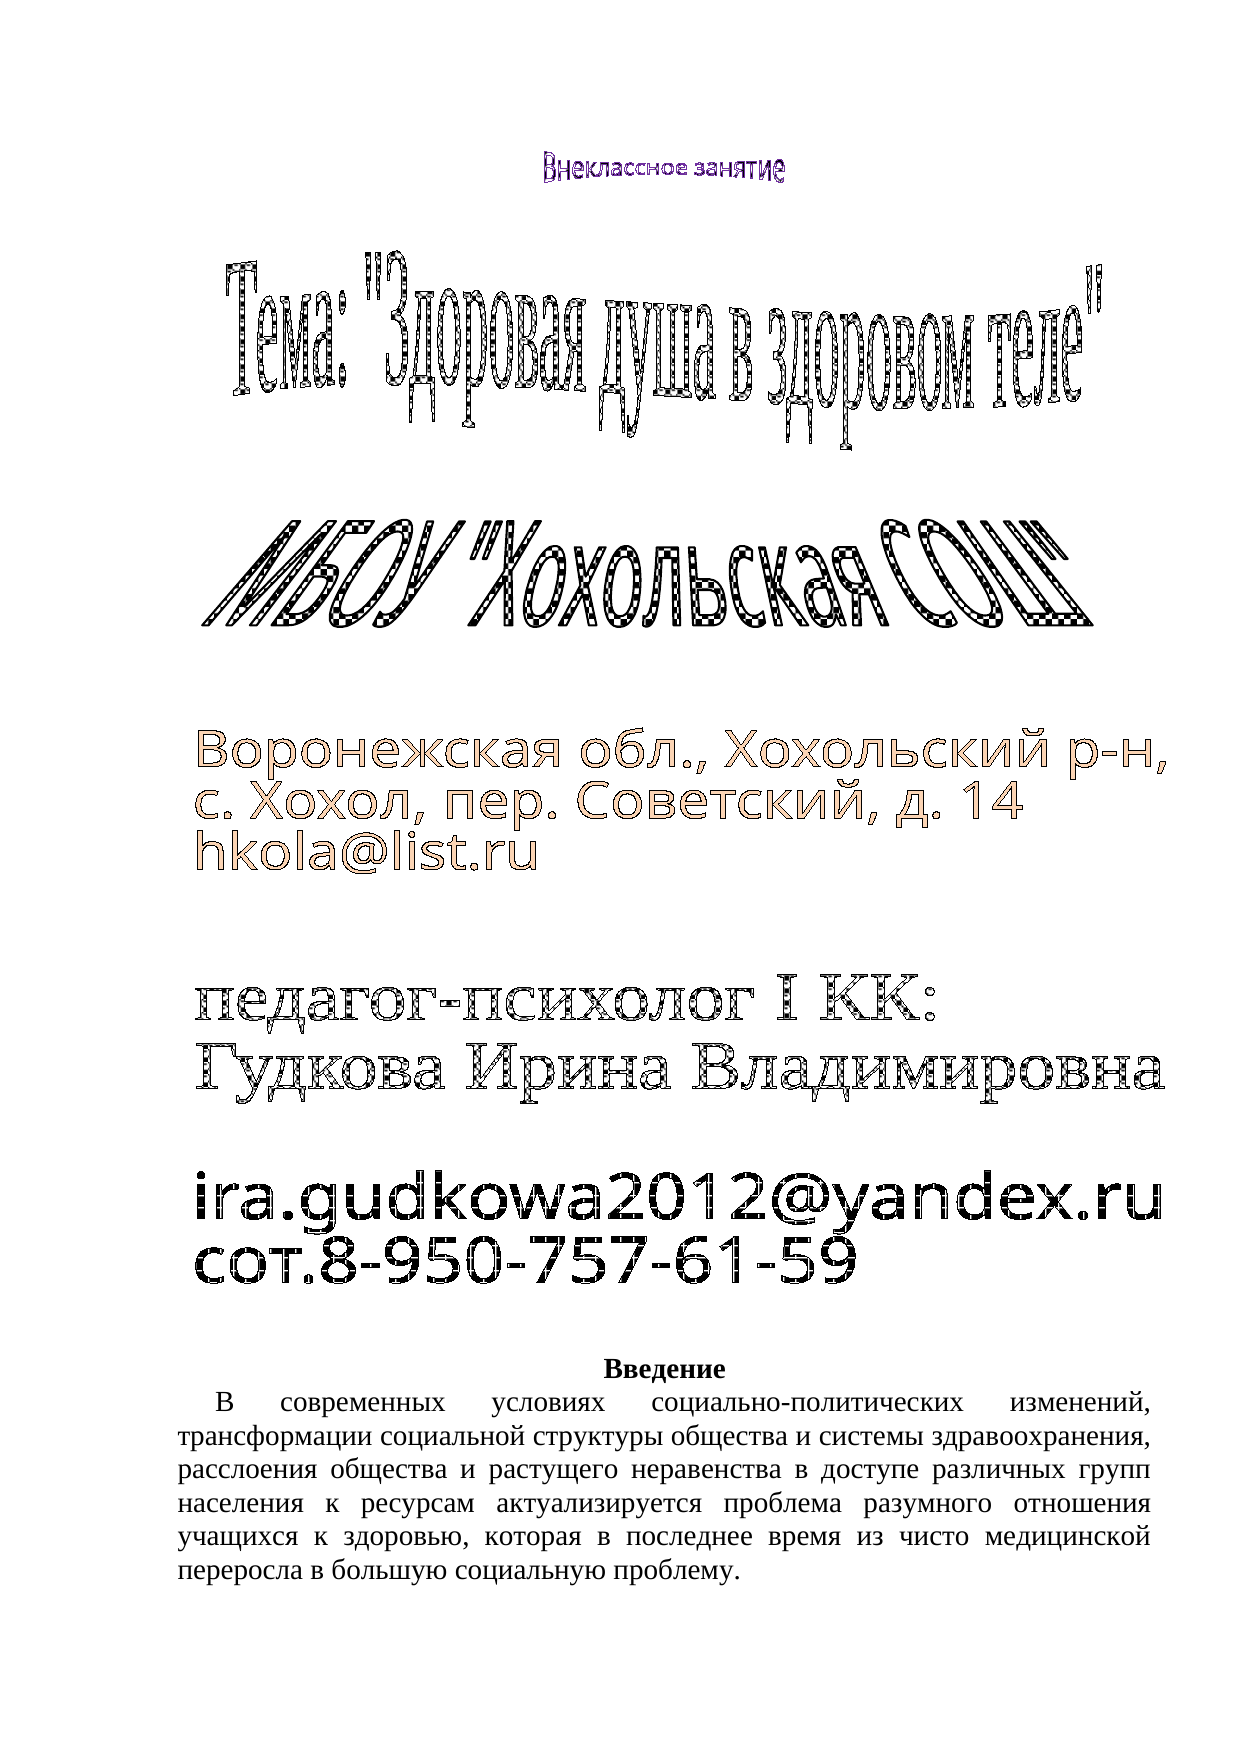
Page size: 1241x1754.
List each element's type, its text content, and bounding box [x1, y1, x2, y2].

picture [242, 1184, 272, 1219]
picture [731, 548, 763, 625]
picture [198, 1185, 204, 1218]
picture [312, 523, 332, 540]
picture [545, 151, 555, 182]
picture [441, 1001, 459, 1006]
picture [694, 304, 715, 400]
picture [409, 989, 435, 1019]
picture [833, 1185, 868, 1234]
picture [321, 1236, 355, 1283]
picture [196, 1247, 223, 1283]
picture [747, 162, 756, 178]
picture [624, 164, 628, 174]
picture [562, 298, 585, 391]
picture [206, 548, 272, 624]
picture [941, 1057, 977, 1088]
picture [275, 523, 370, 624]
picture [813, 1057, 849, 1101]
picture [1035, 309, 1059, 405]
picture [342, 1056, 374, 1089]
picture [562, 549, 603, 624]
picture [926, 987, 934, 995]
picture [640, 1056, 670, 1089]
picture [873, 1184, 904, 1219]
picture [841, 312, 863, 449]
picture [815, 311, 838, 407]
picture [781, 1056, 811, 1089]
picture [227, 261, 256, 395]
picture [731, 1172, 764, 1218]
picture [428, 1238, 460, 1283]
picture [608, 1172, 642, 1218]
picture [606, 548, 639, 625]
picture [340, 364, 345, 386]
picture [569, 1184, 600, 1219]
picture [774, 160, 784, 182]
picture [379, 1057, 410, 1088]
picture [821, 975, 869, 1019]
picture [769, 308, 785, 404]
picture [645, 549, 679, 625]
picture [1037, 1184, 1072, 1218]
picture [782, 1238, 814, 1283]
picture [599, 1057, 636, 1088]
picture [981, 1056, 1015, 1103]
picture [197, 1044, 235, 1088]
picture [309, 1057, 343, 1088]
text Введение [177, 1351, 1152, 1384]
picture [601, 163, 608, 176]
picture [853, 1057, 889, 1088]
picture [773, 1173, 829, 1224]
picture [436, 1171, 467, 1218]
picture [217, 1183, 238, 1218]
picture [694, 1173, 712, 1218]
picture [691, 549, 724, 624]
picture [1000, 1185, 1034, 1219]
picture [727, 989, 753, 1019]
picture [649, 1172, 684, 1219]
picture [376, 523, 461, 625]
picture [366, 253, 370, 299]
picture [472, 1183, 507, 1219]
picture [1093, 1057, 1129, 1088]
picture [786, 311, 812, 443]
picture [693, 1043, 738, 1088]
picture [612, 1237, 646, 1282]
picture [489, 523, 499, 547]
picture [342, 989, 368, 1019]
picture [414, 1056, 444, 1089]
picture [230, 523, 297, 624]
picture [1135, 1056, 1164, 1089]
picture [615, 988, 648, 1020]
picture [409, 292, 434, 422]
picture [465, 989, 501, 1019]
picture [506, 987, 534, 1020]
picture [799, 548, 843, 625]
picture [284, 1211, 292, 1219]
picture [654, 304, 692, 397]
picture [389, 1171, 423, 1219]
picture [340, 291, 345, 313]
picture [579, 989, 613, 1019]
picture [730, 307, 752, 400]
picture [916, 1184, 948, 1218]
picture [921, 521, 1000, 625]
picture [676, 1237, 710, 1283]
text В современных условиях социально-политических изменений, трансформации социальной структуры общества и системы здравоохранения, расслоения общества и растущего неравенства в доступе различных групп населения к ресурсам актуализируется проблема разумного отношения учащихся к здоровью, которая в последнее время из чисто медицинской переросла в большую социальную проблему. [177, 1384, 1152, 1586]
picture [490, 291, 513, 388]
picture [371, 987, 403, 1020]
picture [742, 1057, 776, 1089]
picture [302, 1183, 335, 1234]
picture [279, 294, 311, 389]
picture [516, 296, 538, 387]
picture [237, 988, 266, 1020]
picture [894, 1057, 937, 1088]
picture [1087, 265, 1091, 313]
picture [1035, 523, 1044, 533]
picture [627, 301, 651, 437]
picture [347, 1185, 379, 1219]
picture [1020, 1056, 1052, 1089]
picture [872, 975, 919, 1019]
picture [650, 989, 684, 1020]
picture [662, 164, 666, 174]
picture [477, 523, 488, 547]
picture [648, 164, 658, 174]
picture [531, 1237, 564, 1282]
picture [720, 1237, 738, 1282]
picture [821, 1236, 855, 1283]
picture [734, 162, 744, 177]
picture [961, 523, 1089, 624]
picture [1013, 310, 1033, 407]
picture [197, 989, 233, 1019]
picture [230, 1247, 265, 1283]
picture [677, 166, 686, 174]
picture [989, 314, 1010, 407]
picture [270, 1249, 301, 1282]
picture [721, 163, 731, 176]
picture [540, 295, 561, 391]
picture [589, 163, 596, 176]
picture [314, 292, 334, 387]
picture [376, 253, 380, 299]
picture [1057, 1057, 1088, 1088]
picture [559, 1057, 595, 1088]
picture [268, 989, 304, 1033]
picture [1024, 523, 1030, 530]
picture [526, 548, 564, 625]
picture [198, 1172, 205, 1178]
picture [539, 989, 575, 1019]
picture [257, 296, 277, 392]
picture [386, 1236, 418, 1283]
picture [1128, 1185, 1160, 1219]
picture [387, 250, 408, 385]
picture [276, 556, 297, 577]
picture [893, 316, 915, 408]
picture [437, 289, 461, 385]
picture [467, 1044, 516, 1088]
picture [308, 987, 338, 1020]
picture [926, 1013, 934, 1020]
picture [511, 1184, 564, 1218]
picture [600, 300, 625, 432]
picture [254, 538, 321, 624]
picture [711, 164, 716, 175]
picture [834, 549, 886, 624]
picture [1079, 1211, 1087, 1219]
picture [331, 521, 410, 625]
picture [615, 163, 621, 175]
picture [1062, 305, 1081, 401]
picture [466, 1236, 501, 1283]
picture [778, 975, 796, 1019]
picture [761, 549, 780, 624]
picture [463, 291, 487, 427]
picture [572, 162, 583, 178]
picture [1099, 1184, 1120, 1218]
picture [689, 987, 721, 1020]
picture [775, 549, 805, 624]
picture [883, 522, 955, 625]
picture [760, 161, 770, 180]
picture [943, 315, 974, 408]
picture [521, 1057, 555, 1103]
picture [957, 1171, 990, 1219]
picture [237, 1057, 272, 1103]
picture [269, 1057, 305, 1101]
picture [305, 1274, 312, 1283]
picture [867, 314, 891, 410]
picture [919, 313, 940, 410]
picture [1097, 264, 1101, 312]
picture [472, 523, 538, 624]
picture [573, 1238, 604, 1283]
picture [559, 161, 569, 180]
